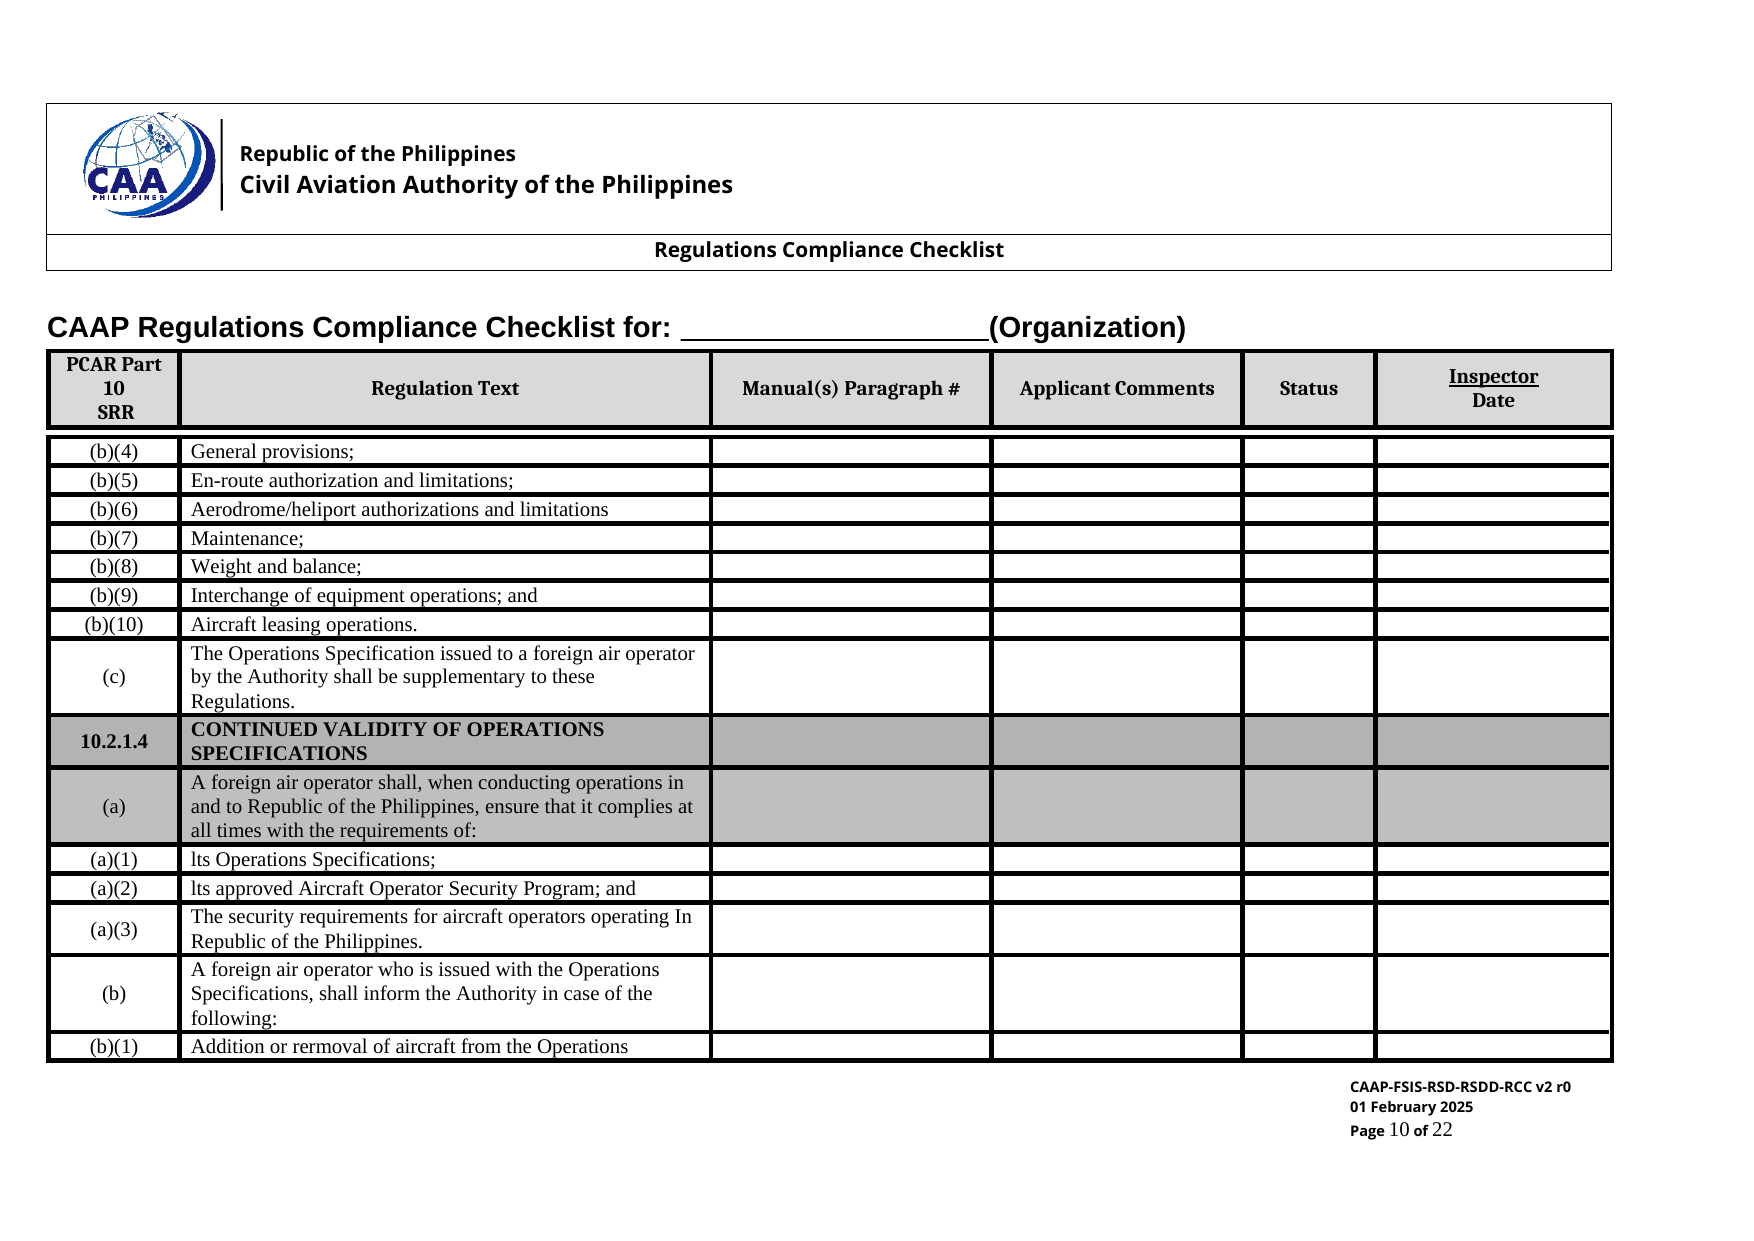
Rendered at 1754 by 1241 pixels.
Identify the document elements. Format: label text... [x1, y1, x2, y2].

table_cell [1245, 497, 1373, 521]
table_cell (b)(1) [51, 1034, 177, 1058]
table_cell [994, 717, 1240, 765]
table_cell [1245, 847, 1373, 871]
table_cell [994, 612, 1240, 636]
table_cell [1378, 439, 1610, 463]
table_cell [1245, 1034, 1373, 1058]
table_cell (b)(5) [51, 468, 177, 492]
table_cell [713, 1034, 989, 1058]
table_cell [994, 583, 1240, 607]
table_cell [994, 468, 1240, 492]
table_cell [994, 497, 1240, 521]
table_cell [1378, 578, 1610, 607]
table_cell (b)(4) [51, 439, 177, 463]
table_cell [713, 641, 989, 713]
table_cell Aerodrome/heliport authorizations and limitations [182, 497, 709, 521]
table_cell [1245, 957, 1373, 1029]
table_cell [1245, 554, 1373, 578]
table_cell [994, 905, 1240, 953]
table_cell (b)(9) [51, 583, 177, 607]
table_cell Maintenance; [182, 526, 709, 549]
table_cell [994, 554, 1240, 578]
table_cell A foreign air operator who is issued with the Operations Specifications, shall inform the Authority in case of the following: [182, 957, 709, 1029]
table_cell [1245, 876, 1373, 900]
table_cell Weight and balance; [182, 554, 709, 578]
picture [78, 107, 222, 223]
table_cell [1378, 492, 1610, 521]
table_cell [713, 847, 989, 871]
table_cell [1378, 871, 1610, 900]
table_cell (a) [51, 770, 177, 842]
table_cell [713, 468, 989, 492]
table_cell [1245, 717, 1373, 765]
table_cell Aircraft leasing operations. [182, 612, 709, 636]
table_cell A foreign air operator shall, when conducting operations in and to Republic of the Philippines, ensure that it complies at all times with the requirements of: [182, 770, 709, 842]
table_cell [1378, 713, 1610, 765]
table_cell [1245, 612, 1373, 636]
table_cell General provisions; [182, 439, 709, 463]
table_cell [713, 770, 989, 842]
table_cell Addition or rermoval of aircraft from the Operations Specifications; or [182, 1034, 709, 1058]
table_cell (a)(3) [51, 905, 177, 953]
table_cell lts Operations Specifications; [182, 847, 709, 871]
table_cell [994, 1034, 1240, 1058]
table_cell [1378, 521, 1610, 549]
table_cell [713, 497, 989, 521]
table_cell [1378, 765, 1610, 842]
table_cell [1245, 439, 1373, 463]
table_cell [1378, 550, 1610, 578]
table_cell (b)(8) [51, 554, 177, 578]
table_cell [994, 876, 1240, 900]
table_cell En-route authorization and limitations; [182, 468, 709, 492]
table_cell [1378, 953, 1610, 1029]
table_cell [713, 554, 989, 578]
table_cell (c) [51, 641, 177, 713]
table_cell [994, 641, 1240, 713]
table_cell [994, 439, 1240, 463]
table_cell [1378, 463, 1610, 492]
table_cell [713, 439, 989, 463]
table_cell [994, 957, 1240, 1029]
table_cell (b) [51, 957, 177, 1029]
table_cell [1245, 641, 1373, 713]
table_cell The security requirements for aircraft operators operating In Republic of the Philippines. [182, 905, 709, 953]
table_cell [1378, 636, 1610, 713]
table_cell (b)(7) [51, 526, 177, 549]
table_cell (a)(2) [51, 876, 177, 900]
table_cell [994, 847, 1240, 871]
table_cell [713, 612, 989, 636]
table_cell (b)(6) [51, 497, 177, 521]
table_cell [1245, 468, 1373, 492]
table_cell [1245, 526, 1373, 549]
table_cell [1378, 900, 1610, 953]
table_cell (b)(10) [51, 612, 177, 636]
table_cell [713, 905, 989, 953]
table_cell [1245, 583, 1373, 607]
table_cell CONTINUED VALIDITY OF OPERATIONS SPECIFICATIONS [182, 717, 709, 765]
table_cell [1245, 905, 1373, 953]
table_cell [713, 957, 989, 1029]
table_cell [1245, 770, 1373, 842]
table_cell [713, 717, 989, 765]
table_cell (a)(1) [51, 847, 177, 871]
table_cell lts approved Aircraft Operator Security Program; and [182, 876, 709, 900]
table_cell 10.2.1.4 [51, 717, 177, 765]
table_cell [713, 876, 989, 900]
table_cell Interchange of equipment operations; and [182, 583, 709, 607]
table_cell [994, 526, 1240, 549]
table_cell The Operations Specification issued to a foreign air operator by the Authority shall be supplementary to these Regulations. [182, 641, 709, 713]
table_cell [1378, 842, 1610, 871]
table_cell [1378, 1030, 1610, 1058]
table_cell [713, 526, 989, 549]
table_cell [1378, 607, 1610, 636]
table_cell [994, 770, 1240, 842]
table_cell [713, 583, 989, 607]
